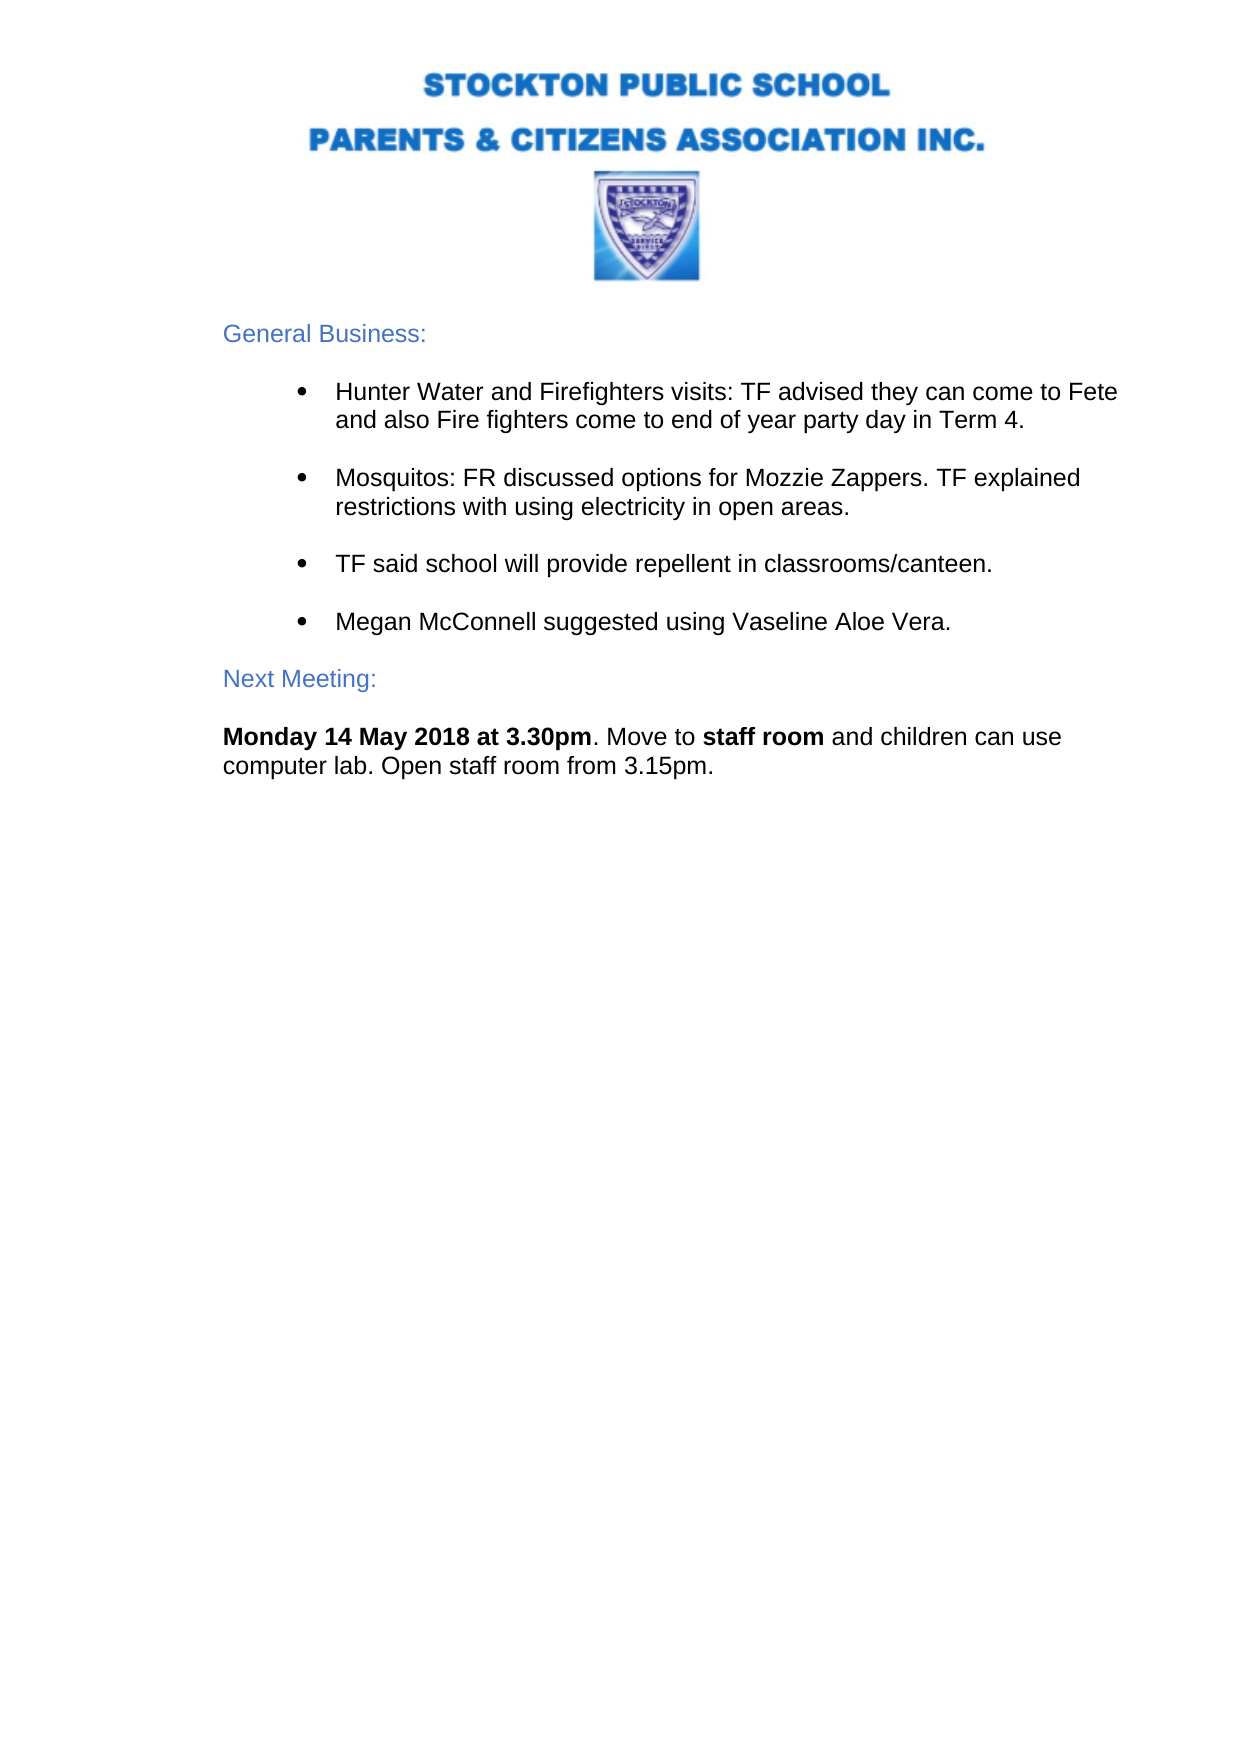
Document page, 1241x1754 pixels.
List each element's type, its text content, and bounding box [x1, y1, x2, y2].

picture [230, 59, 1040, 291]
list Mosquitos: FR discussed options for Mozzie Zappers. TF explained restrictions with using electricity in open areas. [298, 463, 1122, 521]
list Megan McConnell suggested using Vaseline Aloe Vera. [298, 607, 1122, 636]
list General Business: [223, 319, 1122, 348]
list TF said school will provide repellent in classrooms/canteen. [298, 549, 1122, 578]
list Monday 14 May 2018 at 3.30pm. Move to staff room and children can use computer lab. Open staff room from 3.15pm. [223, 722, 1122, 779]
list Hunter Water and Firefighters visits: TF advised they can come to Fete and also Fire fighters come to end of year party day in Term 4. [298, 377, 1122, 434]
list Next Meeting: [223, 664, 1122, 693]
